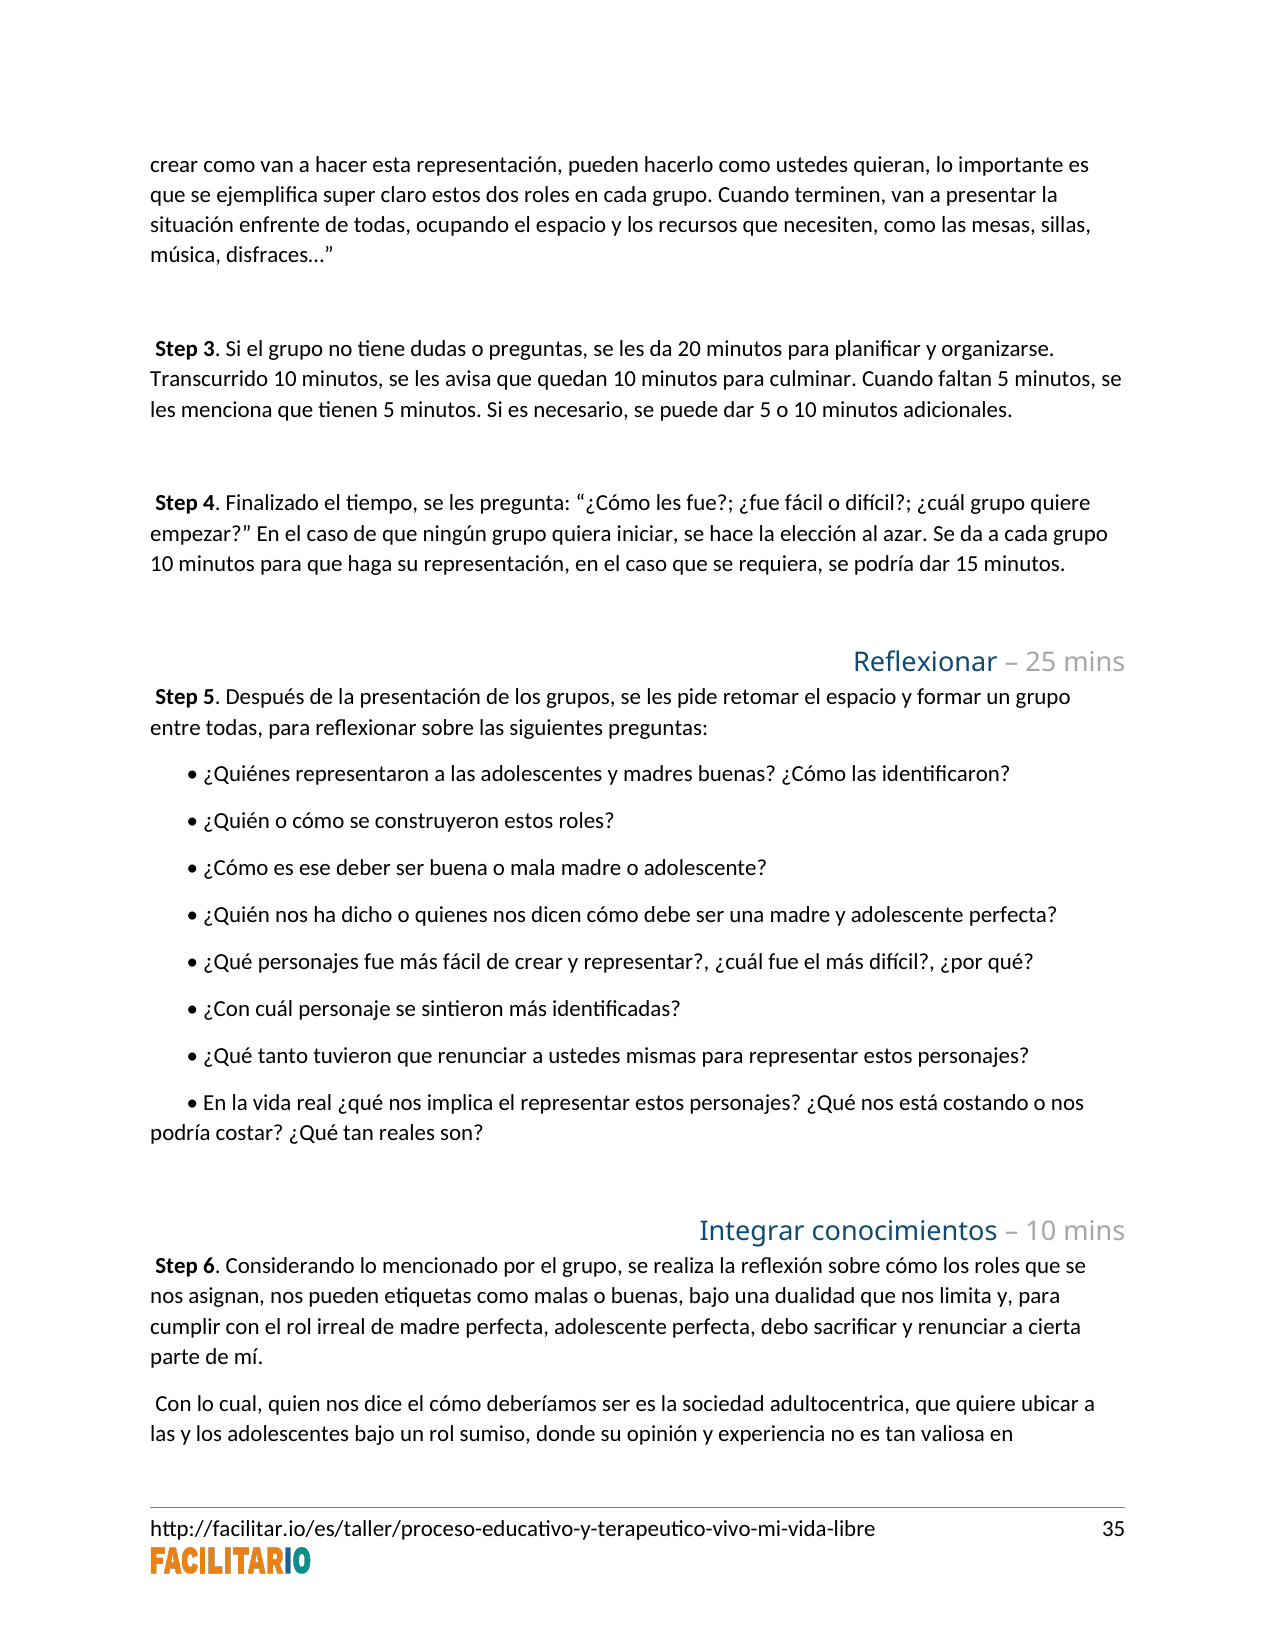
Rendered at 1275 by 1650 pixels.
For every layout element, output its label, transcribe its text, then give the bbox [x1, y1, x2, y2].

text Step 5. Después de la presentación de los grupos, se les pide retomar el espacio y formar un grupo entre todas, para reflexionar sobre las siguientes preguntas: [150, 682, 1125, 741]
text • ¿Quién nos ha dicho o quienes nos dicen cómo debe ser una madre y adolescente perfecta? [150, 900, 1125, 928]
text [150, 1389, 1125, 1447]
subtitle Integrar conocimientos – 10 mins [150, 1212, 1125, 1248]
text • ¿Cómo es ese deber ser buena o mala madre o adolescente? [150, 853, 1125, 881]
text • ¿Quién o cómo se construyeron estos roles? [150, 806, 1125, 834]
text Step 3. Si el grupo no tiene dudas o preguntas, se les da 20 minutos para planificar y organizarse. Transcurrido 10 minutos, se les avisa que quedan 10 minutos para culminar. Cuando faltan 5 minutos, se les menciona que tienen 5 minutos. Si es necesario, se puede dar 5 o 10 minutos adicionales. [150, 334, 1125, 423]
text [150, 150, 1125, 269]
subtitle Reflexionar – 25 mins [150, 643, 1125, 679]
text • ¿Qué tanto tuvieron que renunciar a ustedes mismas para representar estos personajes? [150, 1041, 1125, 1069]
text • ¿Qué personajes fue más fácil de crear y representar?, ¿cuál fue el más difícil?, ¿por qué? [150, 947, 1125, 975]
picture [145, 1544, 315, 1576]
text • ¿Con cuál personaje se sintieron más identificadas? [150, 994, 1125, 1022]
text • En la vida real ¿qué nos implica el representar estos personajes? ¿Qué nos está costando o nos podría costar? ¿Qué tan reales son? [150, 1088, 1125, 1146]
text Step 6. Considerando lo mencionado por el grupo, se realiza la reflexión sobre cómo los roles que se nos asignan, nos pueden etiquetas como malas o buenas, bajo una dualidad que nos limita y, para cumplir con el rol irreal de madre perfecta, adolescente perfecta, debo sacrificar y renunciar a cierta parte de mí. [150, 1251, 1125, 1370]
text Step 4. Finalizado el tiempo, se les pregunta: “¿Cómo les fue?; ¿fue fácil o difícil?; ¿cuál grupo quiere empezar?” En el caso de que ningún grupo quiera iniciar, se hace la elección al azar. Se da a cada grupo 10 minutos para que haga su representación, en el caso que se requiera, se podría dar 15 minutos. [150, 488, 1125, 577]
text • ¿Quiénes representaron a las adolescentes y madres buenas? ¿Cómo las identificaron? [150, 759, 1125, 788]
